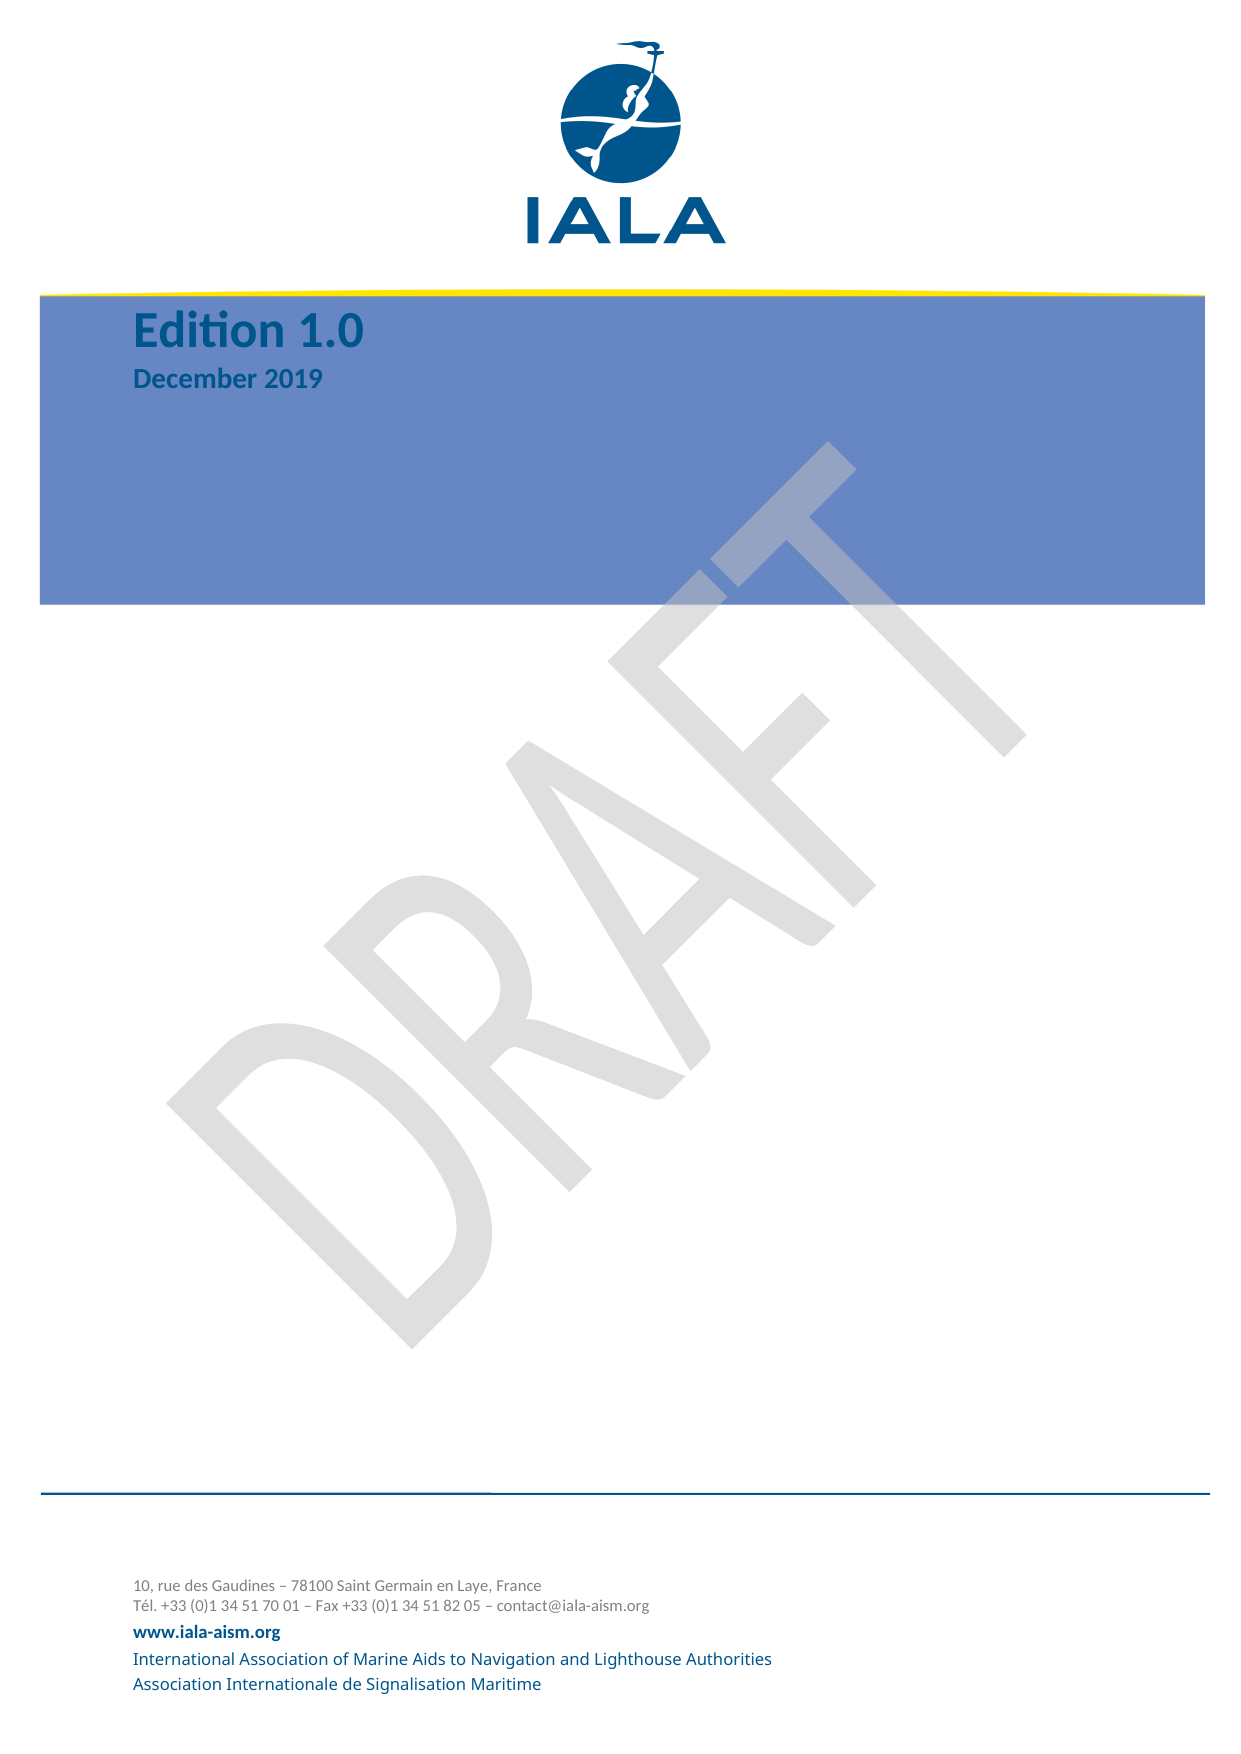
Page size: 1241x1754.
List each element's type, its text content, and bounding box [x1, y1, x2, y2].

text December 2019 [133, 360, 1107, 396]
picture [4, 29, 1241, 616]
text Edition 1.0 [133, 297, 1107, 360]
